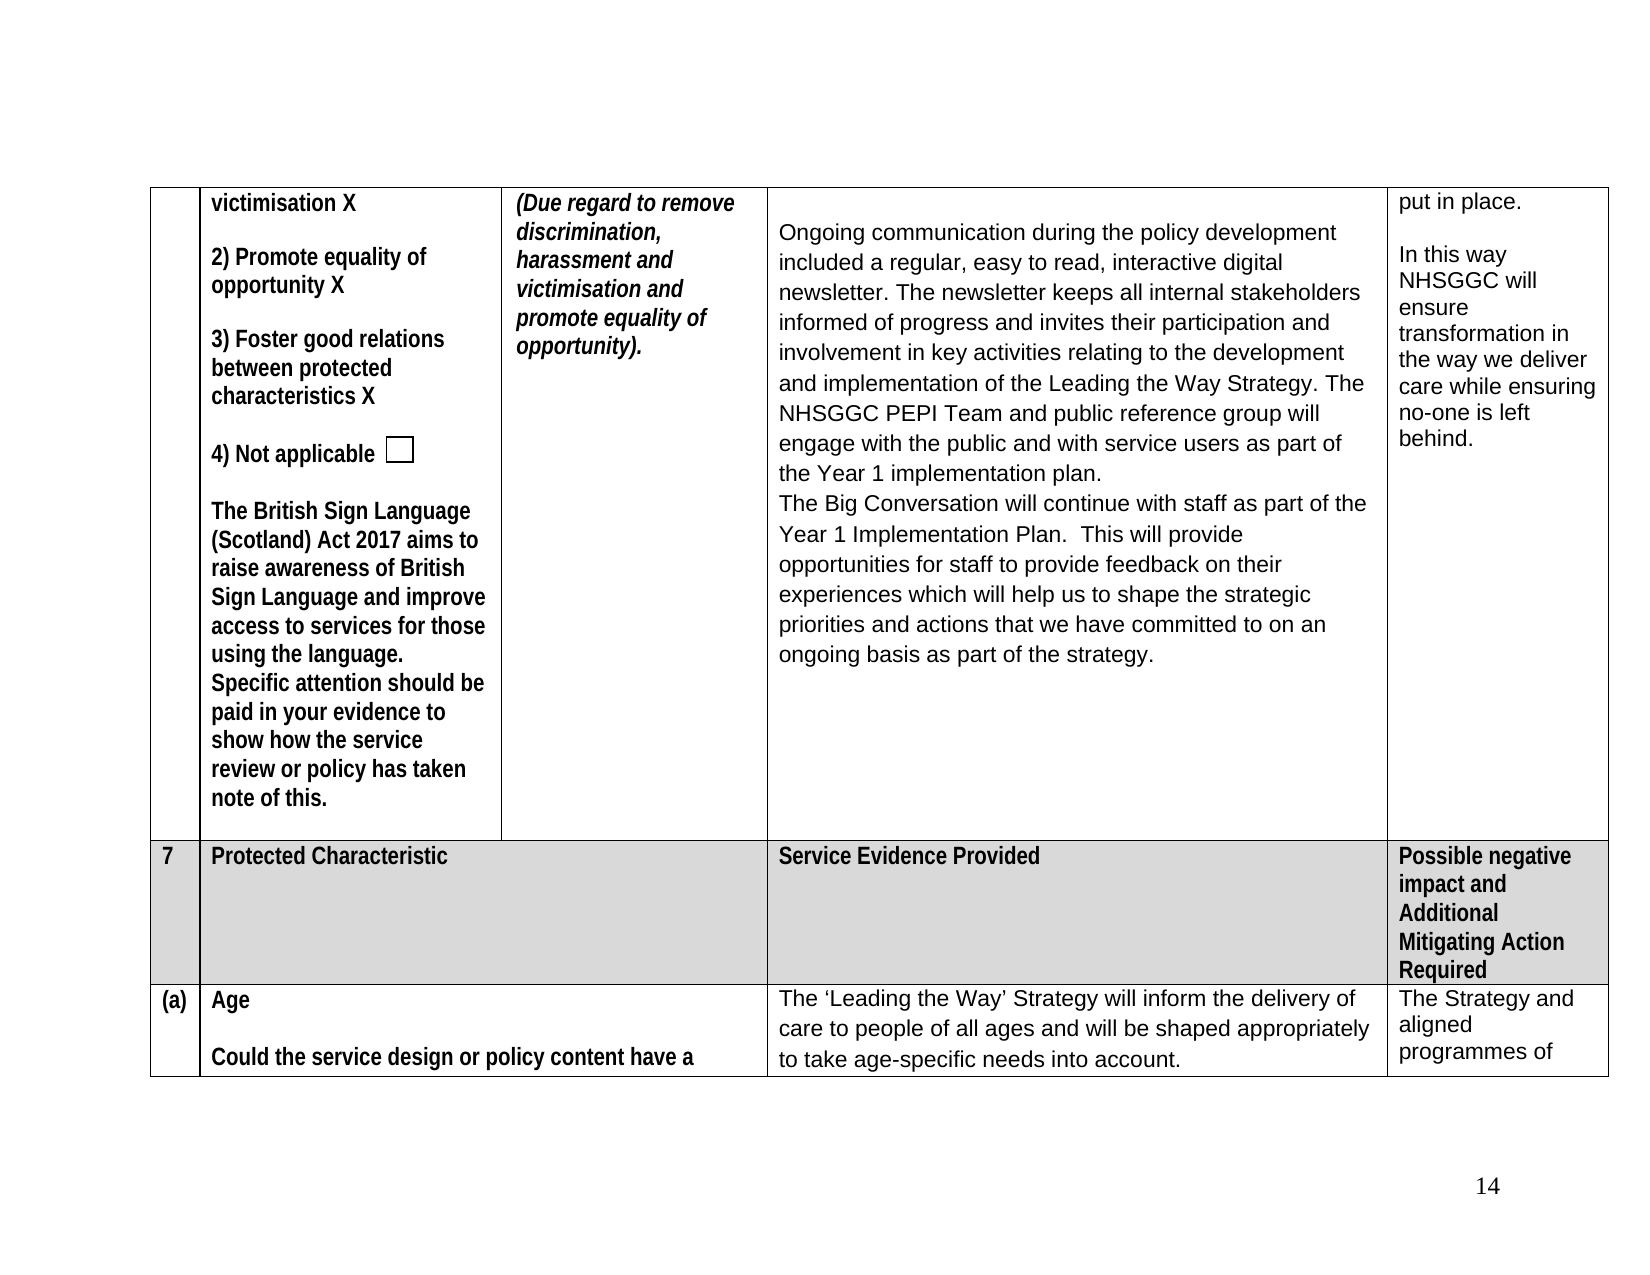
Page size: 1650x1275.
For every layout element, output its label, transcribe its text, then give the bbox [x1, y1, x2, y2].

table_cell 6. [151, 188, 199, 840]
table_cell 7 [151, 841, 199, 984]
table_cell Protected Characteristic [201, 841, 767, 984]
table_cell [1388, 188, 1608, 840]
table_cell Possible negative impact and Additional Mitigating Action Required [1388, 841, 1608, 984]
table_cell (a) [151, 985, 199, 1076]
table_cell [768, 985, 1387, 1076]
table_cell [201, 188, 501, 840]
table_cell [201, 985, 767, 1076]
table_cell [1388, 985, 1608, 1076]
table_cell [768, 188, 1387, 840]
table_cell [502, 188, 767, 840]
table_cell Service Evidence Provided [768, 841, 1387, 984]
